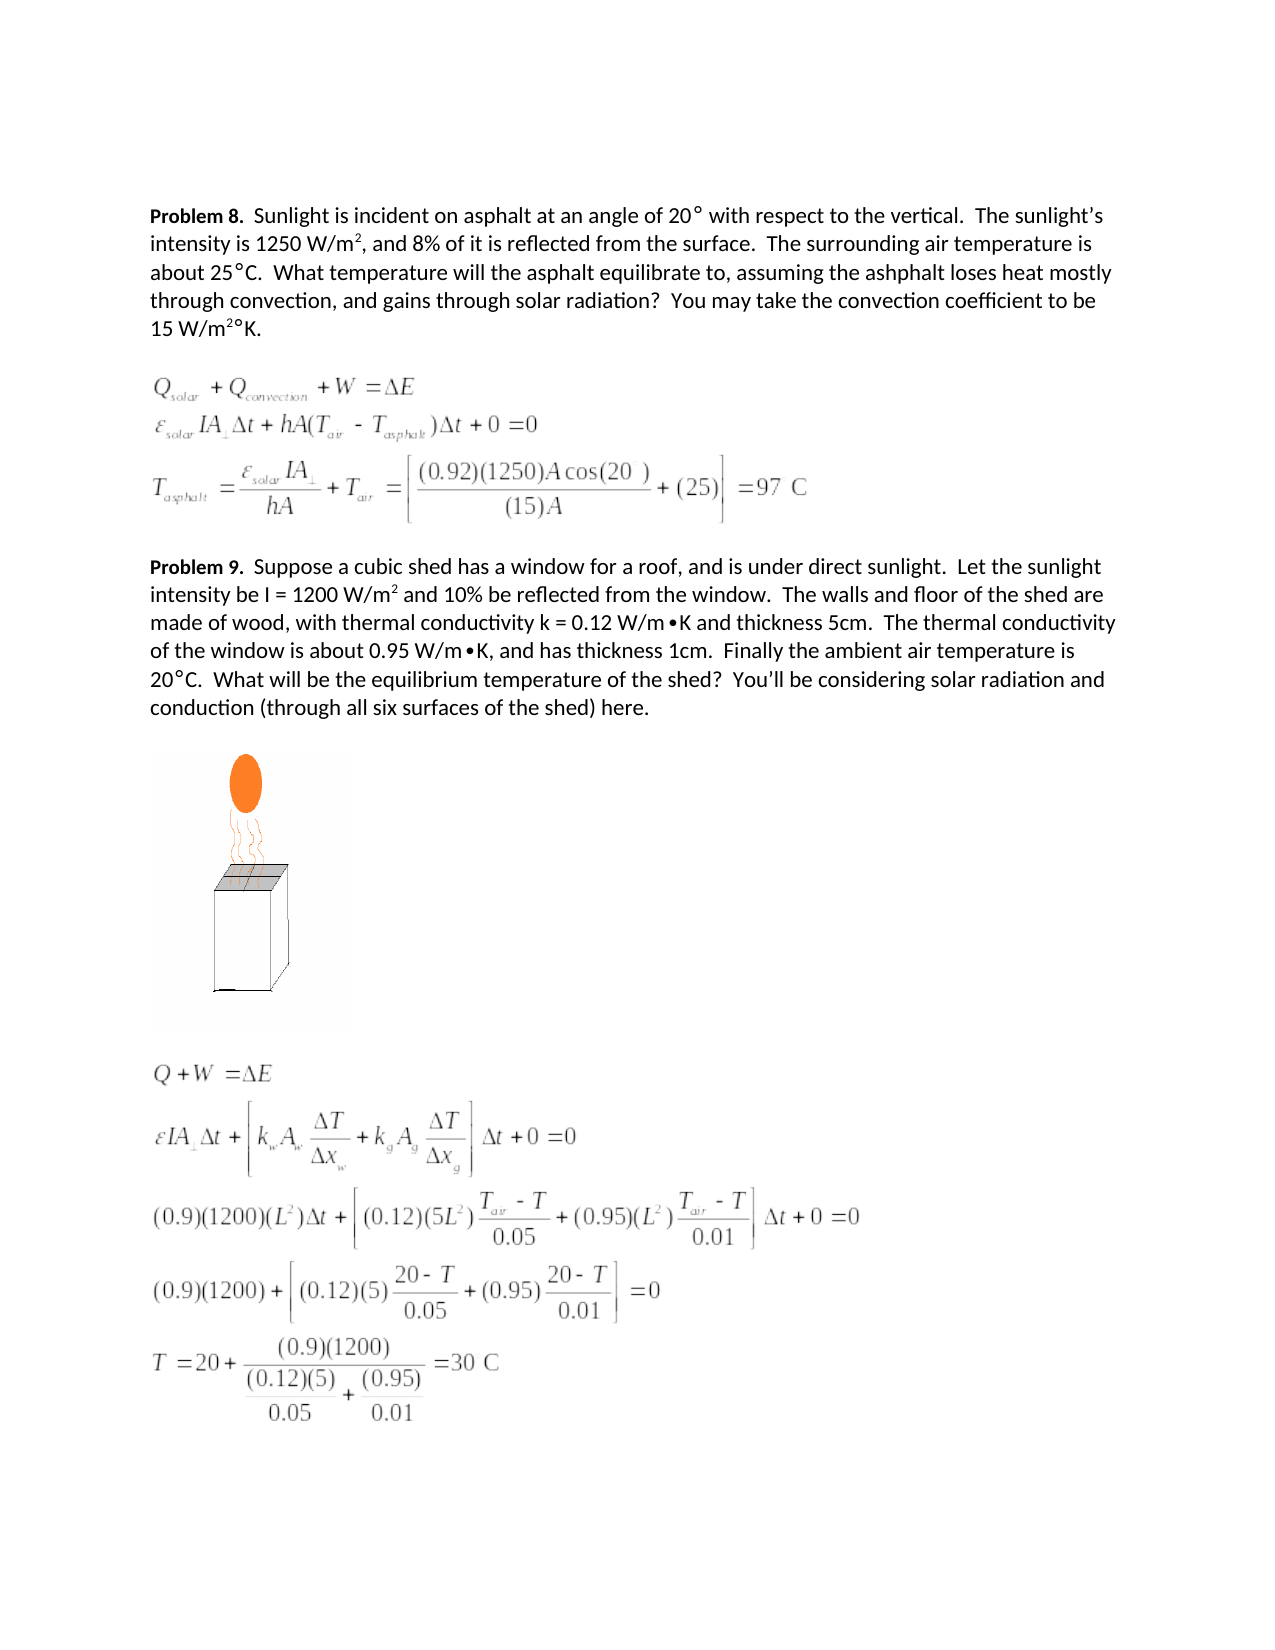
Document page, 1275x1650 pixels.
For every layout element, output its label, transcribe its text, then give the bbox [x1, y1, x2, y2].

text Problem 9. Suppose a cubic shed has a window for a roof, and is under direct sunlight. Let the sunlight intensity be I = 1200 W/m2 and 10% be reflected from the window. The walls and floor of the shed are made of wood, with thermal conductivity k = 0.12 W/m∙K and thickness 5cm. The thermal conductivity of the window is about 0.95 W/m∙K, and has thickness 1cm. Finally the ambient air temperature is 20°C. What will be the equilibrium temperature of the shed? You’ll be considering solar radiation and conduction (through all six surfaces of the shed) here. [150, 552, 1125, 721]
picture [150, 748, 352, 1033]
text Problem 8. Sunlight is incident on asphalt at an angle of 20° with respect to the vertical. The sunlight’s intensity is 1250 W/m2, and 8% of it is reflected from the surface. The surrounding air temperature is about 25°C. What temperature will the asphalt equilibrate to, assuming the ashphalt loses heat mostly through convection, and gains through solar radiation? You may take the convection coefficient to be 15 W/m2°K. [150, 201, 1125, 342]
